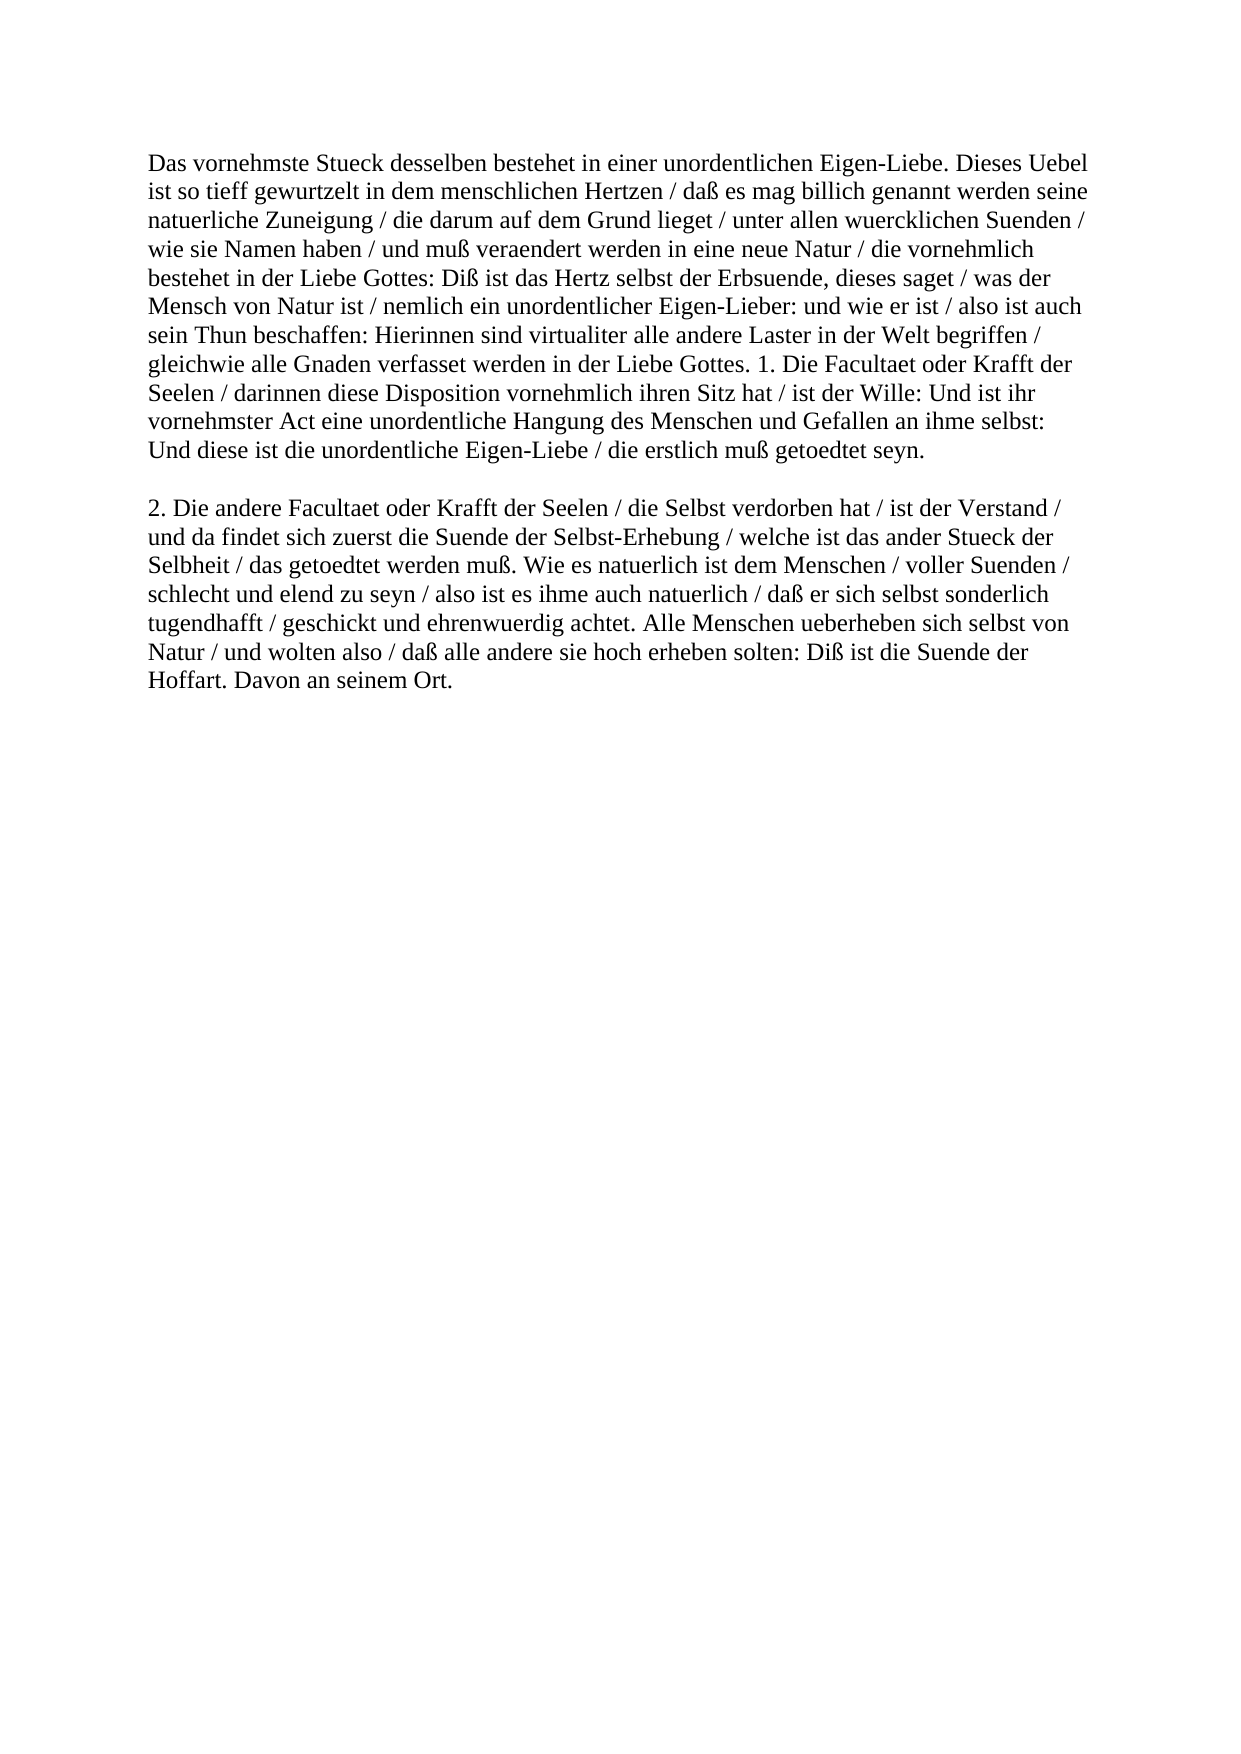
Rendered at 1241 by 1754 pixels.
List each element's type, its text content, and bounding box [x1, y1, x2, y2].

text Das vornehmste Stueck desselben bestehet in einer unordentlichen Eigen-Liebe. Dieses Uebel ist so tieff gewurtzelt in dem menschlichen Hertzen / daß es mag billich genannt werden seine natuerliche Zuneigung / die darum auf dem Grund lieget / unter allen wuercklichen Suenden / wie sie Namen haben / und muß veraendert werden in eine neue Natur / die vornehmlich bestehet in der Liebe Gottes: Diß ist das Hertz selbst der Erbsuende, dieses saget / was der Mensch von Natur ist / nemlich ein unordentlicher Eigen-Lieber: und wie er ist / also ist auch sein Thun beschaffen: Hierinnen sind virtualiter alle andere Laster in der Welt begriffen / gleichwie alle Gnaden verfasset werden in der Liebe Gottes. 1. Die Facultaet oder Krafft der Seelen / darinnen diese Disposition vornehmlich ihren Sitz hat / ist der Wille: Und ist ihr vornehmster Act eine unordentliche Hangung des Menschen und Gefallen an ihme selbst: Und diese ist die unordentliche Eigen-Liebe / die erstlich muß getoedtet seyn. [148, 148, 1093, 464]
text 2. Die andere Facultaet oder Krafft der Seelen / die Selbst verdorben hat / ist der Verstand / und da findet sich zuerst die Suende der Selbst-Erhebung / welche ist das ander Stueck der Selbheit / das getoedtet werden muß. Wie es natuerlich ist dem Menschen / voller Suenden / schlecht und elend zu seyn / also ist es ihme auch natuerlich / daß er sich selbst sonderlich tugendhafft / geschickt und ehrenwuerdig achtet. Alle Menschen ueberheben sich selbst von Natur / und wolten also / daß alle andere sie hoch erheben solten: Diß ist die Suende der Hoffart. Davon an seinem Ort. [148, 493, 1093, 694]
